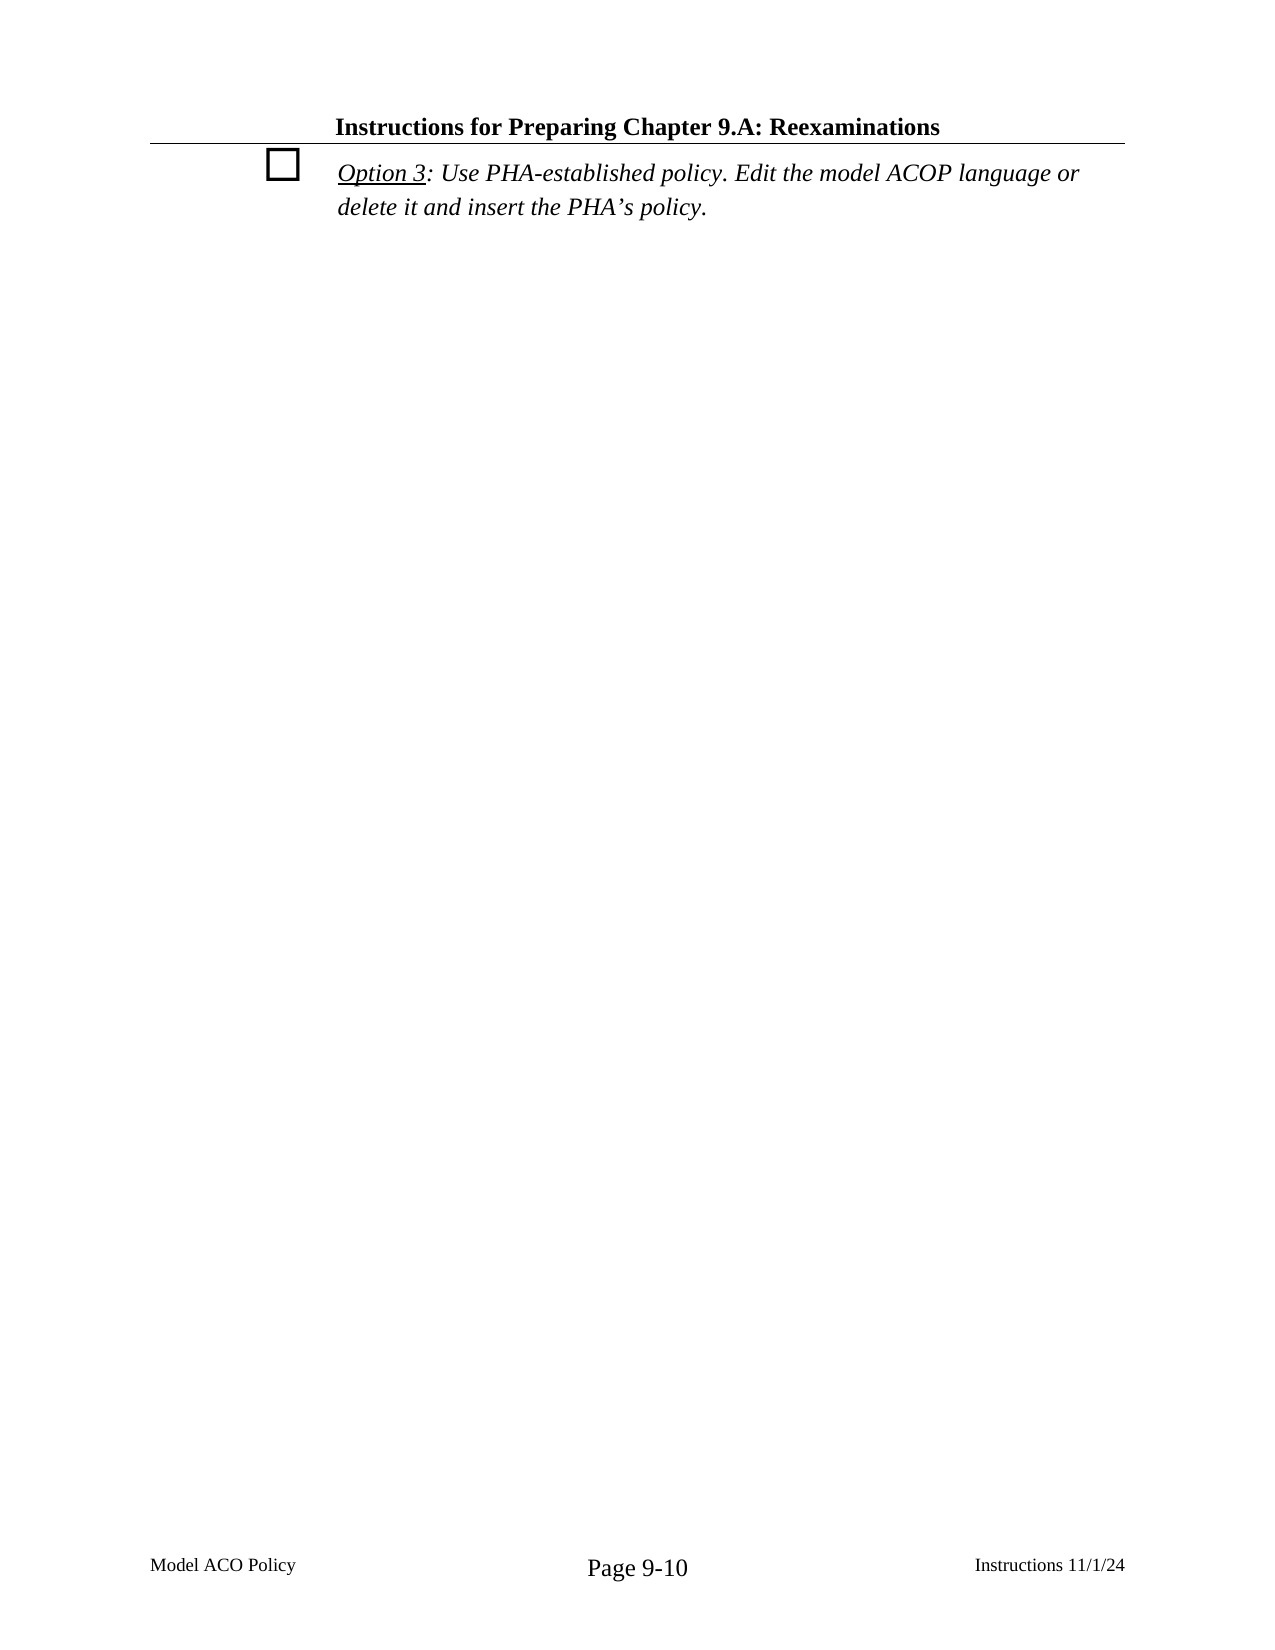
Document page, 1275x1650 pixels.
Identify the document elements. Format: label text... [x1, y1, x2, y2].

text Option 3: Use PHA-established policy. Edit the model ACOP language or delete it and insert the PHA’s policy. [262, 150, 1125, 220]
